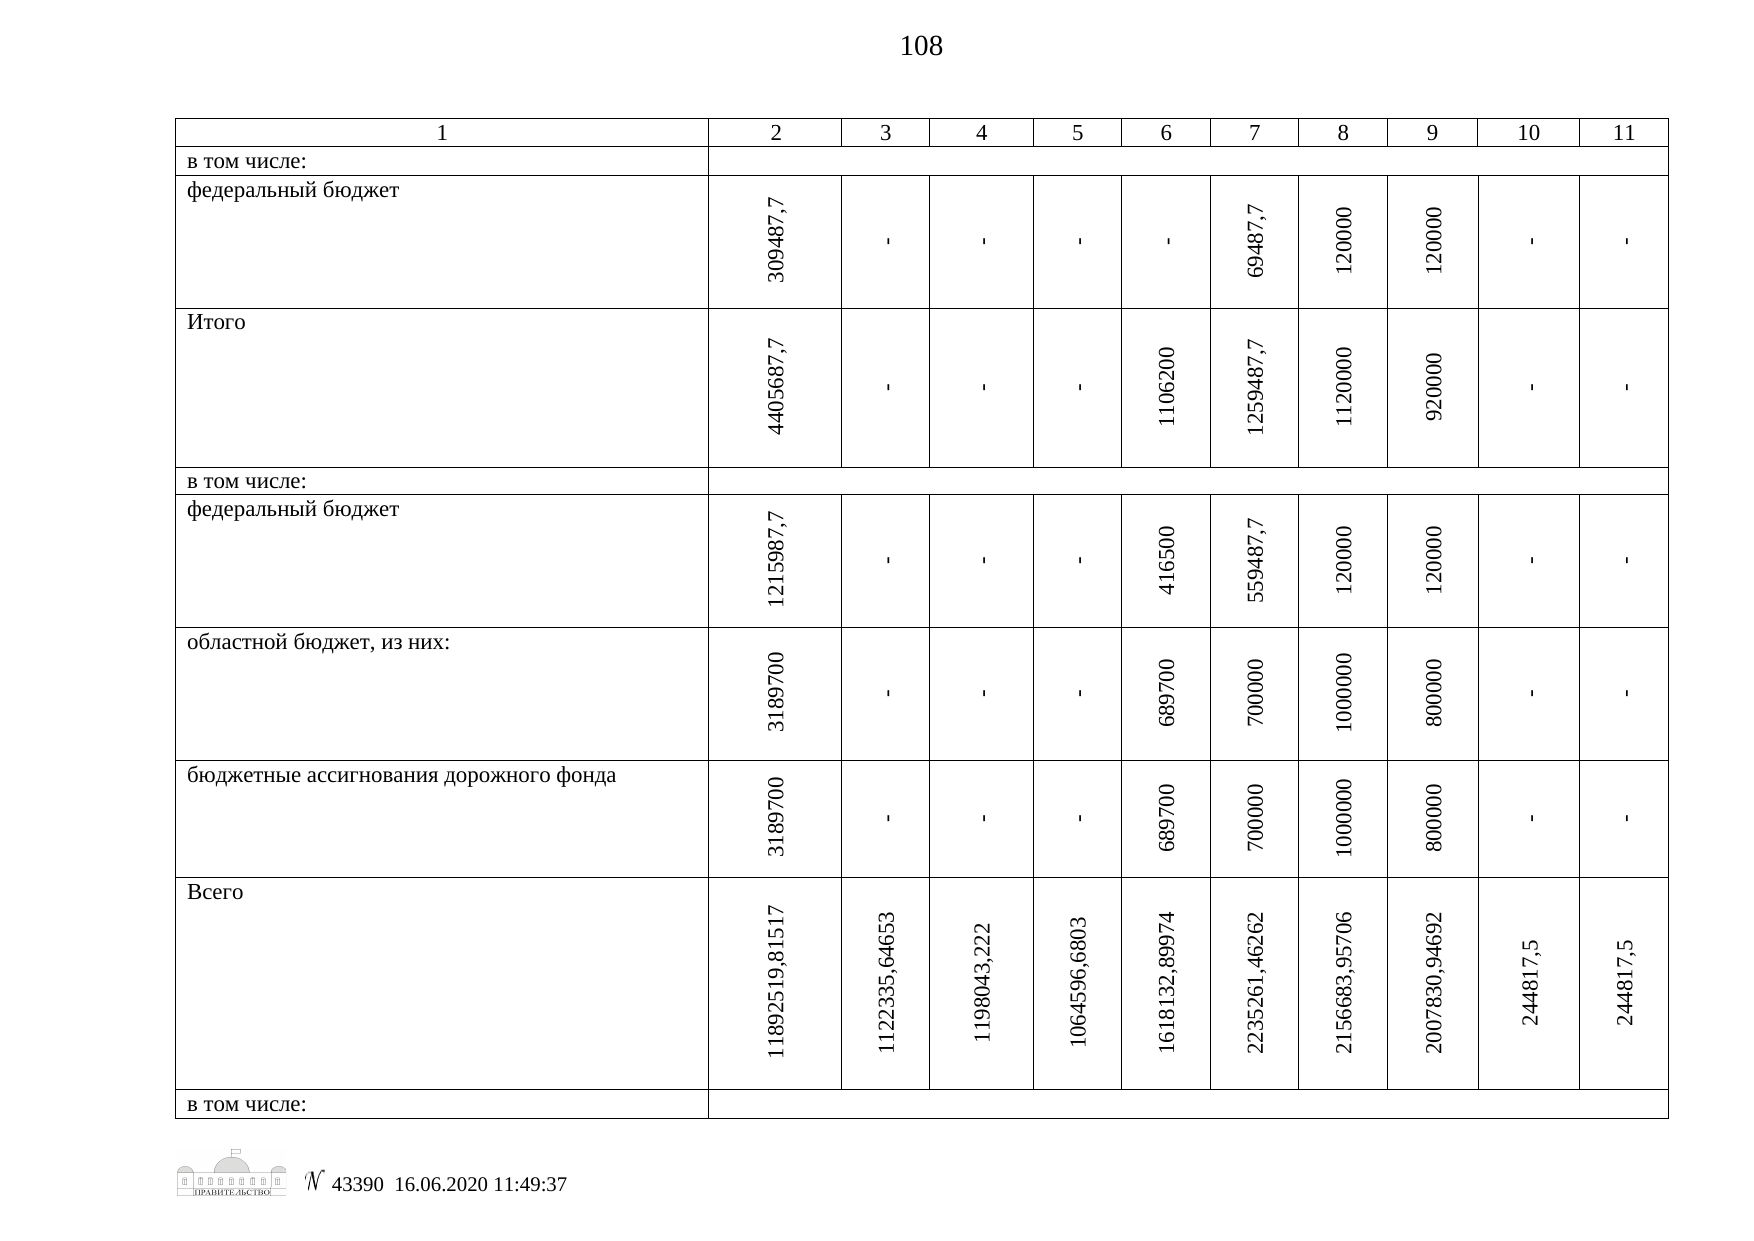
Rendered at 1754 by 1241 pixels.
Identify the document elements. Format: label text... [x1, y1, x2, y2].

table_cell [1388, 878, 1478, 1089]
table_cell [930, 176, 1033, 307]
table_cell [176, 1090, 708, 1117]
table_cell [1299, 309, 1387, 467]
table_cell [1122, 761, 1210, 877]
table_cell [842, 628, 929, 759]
table_header 5 [1034, 119, 1121, 146]
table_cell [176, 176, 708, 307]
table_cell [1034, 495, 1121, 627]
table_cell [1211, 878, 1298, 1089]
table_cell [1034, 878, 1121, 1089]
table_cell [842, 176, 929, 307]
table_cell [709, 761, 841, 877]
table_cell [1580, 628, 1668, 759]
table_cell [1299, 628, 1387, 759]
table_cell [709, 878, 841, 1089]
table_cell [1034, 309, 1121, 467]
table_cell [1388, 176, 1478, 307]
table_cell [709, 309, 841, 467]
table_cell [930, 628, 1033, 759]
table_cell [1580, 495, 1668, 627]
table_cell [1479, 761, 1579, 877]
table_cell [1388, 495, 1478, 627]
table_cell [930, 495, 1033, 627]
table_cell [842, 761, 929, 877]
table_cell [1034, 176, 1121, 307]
table_header 1 [176, 119, 708, 146]
table_header 4 [930, 119, 1033, 146]
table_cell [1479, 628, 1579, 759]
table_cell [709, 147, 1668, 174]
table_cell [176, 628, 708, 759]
table_header 2 [709, 119, 841, 146]
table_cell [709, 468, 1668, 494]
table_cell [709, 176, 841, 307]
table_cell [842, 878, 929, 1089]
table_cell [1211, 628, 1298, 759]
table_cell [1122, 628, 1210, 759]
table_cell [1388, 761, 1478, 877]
table_header 10 [1478, 119, 1579, 146]
table_header 11 [1580, 119, 1668, 146]
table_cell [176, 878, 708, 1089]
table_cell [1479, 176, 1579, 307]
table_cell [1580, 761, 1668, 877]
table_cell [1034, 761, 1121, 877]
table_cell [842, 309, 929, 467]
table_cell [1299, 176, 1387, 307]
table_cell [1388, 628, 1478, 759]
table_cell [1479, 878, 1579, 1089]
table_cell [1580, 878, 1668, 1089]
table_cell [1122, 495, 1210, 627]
table_header 9 [1388, 119, 1477, 146]
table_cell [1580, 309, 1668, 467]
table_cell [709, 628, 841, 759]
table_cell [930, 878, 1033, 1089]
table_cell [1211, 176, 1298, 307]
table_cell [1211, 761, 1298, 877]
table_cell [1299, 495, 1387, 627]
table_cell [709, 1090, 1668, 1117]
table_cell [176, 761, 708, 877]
table_header 6 [1122, 119, 1210, 146]
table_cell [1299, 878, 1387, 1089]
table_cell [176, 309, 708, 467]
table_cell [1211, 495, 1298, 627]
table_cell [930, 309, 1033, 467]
table_header 8 [1299, 119, 1387, 146]
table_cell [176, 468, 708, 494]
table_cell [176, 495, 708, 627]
table_header 7 [1211, 119, 1298, 146]
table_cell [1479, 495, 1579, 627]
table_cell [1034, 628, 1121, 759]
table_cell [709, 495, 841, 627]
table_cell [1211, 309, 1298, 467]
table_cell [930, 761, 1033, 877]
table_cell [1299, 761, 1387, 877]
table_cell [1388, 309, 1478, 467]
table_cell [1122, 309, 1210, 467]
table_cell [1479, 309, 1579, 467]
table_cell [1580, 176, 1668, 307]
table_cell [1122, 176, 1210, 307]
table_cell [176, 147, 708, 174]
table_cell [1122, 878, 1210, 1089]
picture [300, 1167, 329, 1192]
picture [177, 1149, 287, 1196]
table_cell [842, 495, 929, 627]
table_header 3 [842, 119, 929, 146]
